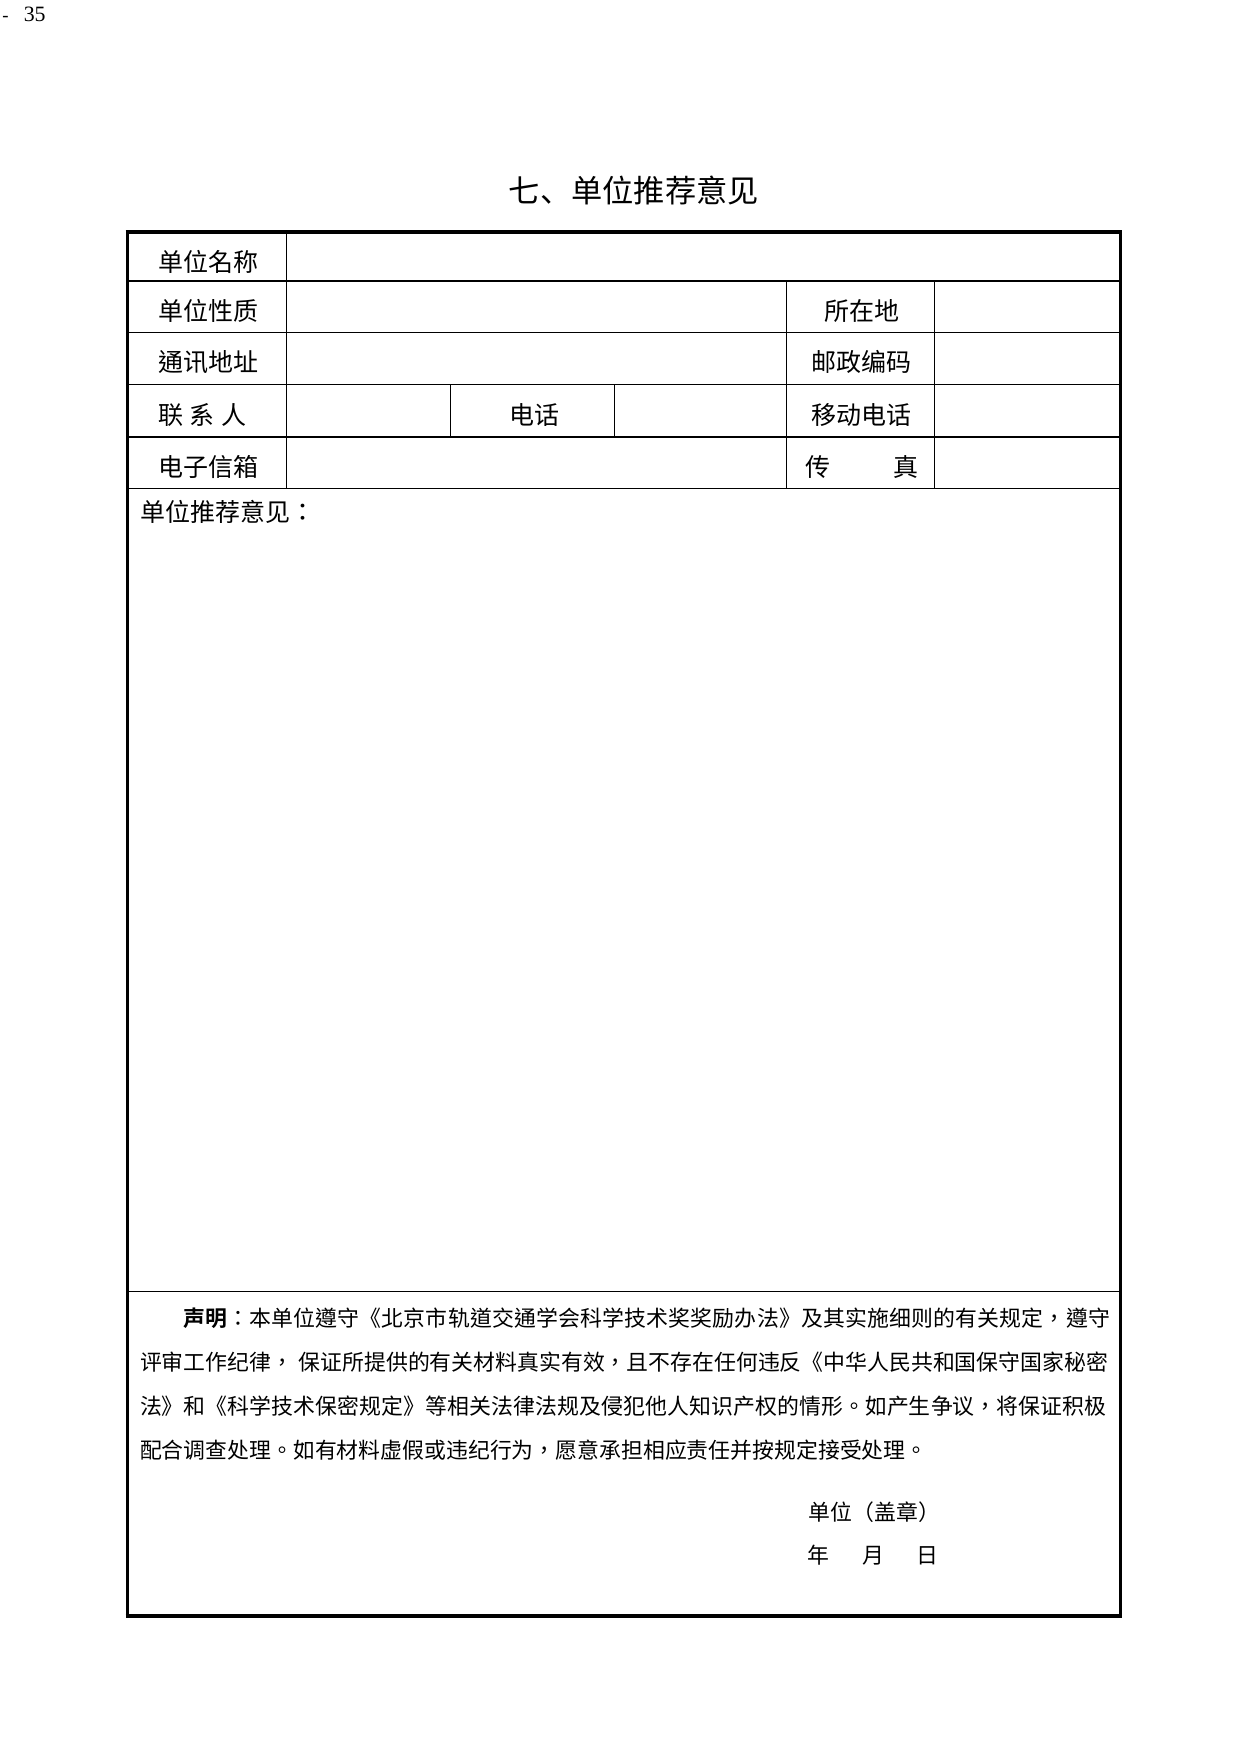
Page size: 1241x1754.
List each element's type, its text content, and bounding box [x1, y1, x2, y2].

table_header [287, 234, 1119, 280]
table_cell [287, 333, 786, 384]
table_cell [287, 438, 786, 488]
table_cell 通讯地址 [129, 333, 286, 384]
table_cell 单位推荐意见： [129, 489, 1119, 1291]
table_cell 联 系 人 [129, 385, 286, 436]
table_header 单位名称 [129, 234, 286, 280]
table_cell 电子信箱 [129, 438, 286, 488]
table_cell 传 真 [787, 438, 934, 488]
table_cell [935, 438, 1119, 488]
table_cell 声明：本单位遵守《北京市轨道交通学会科学技术奖奖励办法》及其实施细则的有关规定，遵守评审工作纪律， 保证所提供的有关材料真实有效，且不存在任何违反《中华人民共和国保守国家秘密法》和《科学技术保密规定》等相关法律法规及侵犯他人知识产权的情形。如产生争议，将保证积极配合调查处理。如有材料虚假或违纪行为，愿意承担相应责任并按规定接受处理。 单位（盖章） 年 月 日 [129, 1292, 1119, 1614]
table_cell 单位性质 [129, 282, 286, 332]
table_cell [935, 333, 1119, 384]
table_cell [935, 282, 1119, 332]
table_cell [615, 385, 786, 436]
table_cell 电话 [451, 385, 614, 436]
table_cell 所在地 [787, 282, 934, 332]
table_cell 移动电话 [787, 385, 934, 436]
table_cell 邮政编码 [787, 333, 934, 384]
table_cell [935, 385, 1119, 436]
text 七、单位推荐意见 [89, 167, 1178, 212]
table_cell [287, 385, 450, 436]
table_cell [287, 282, 786, 332]
